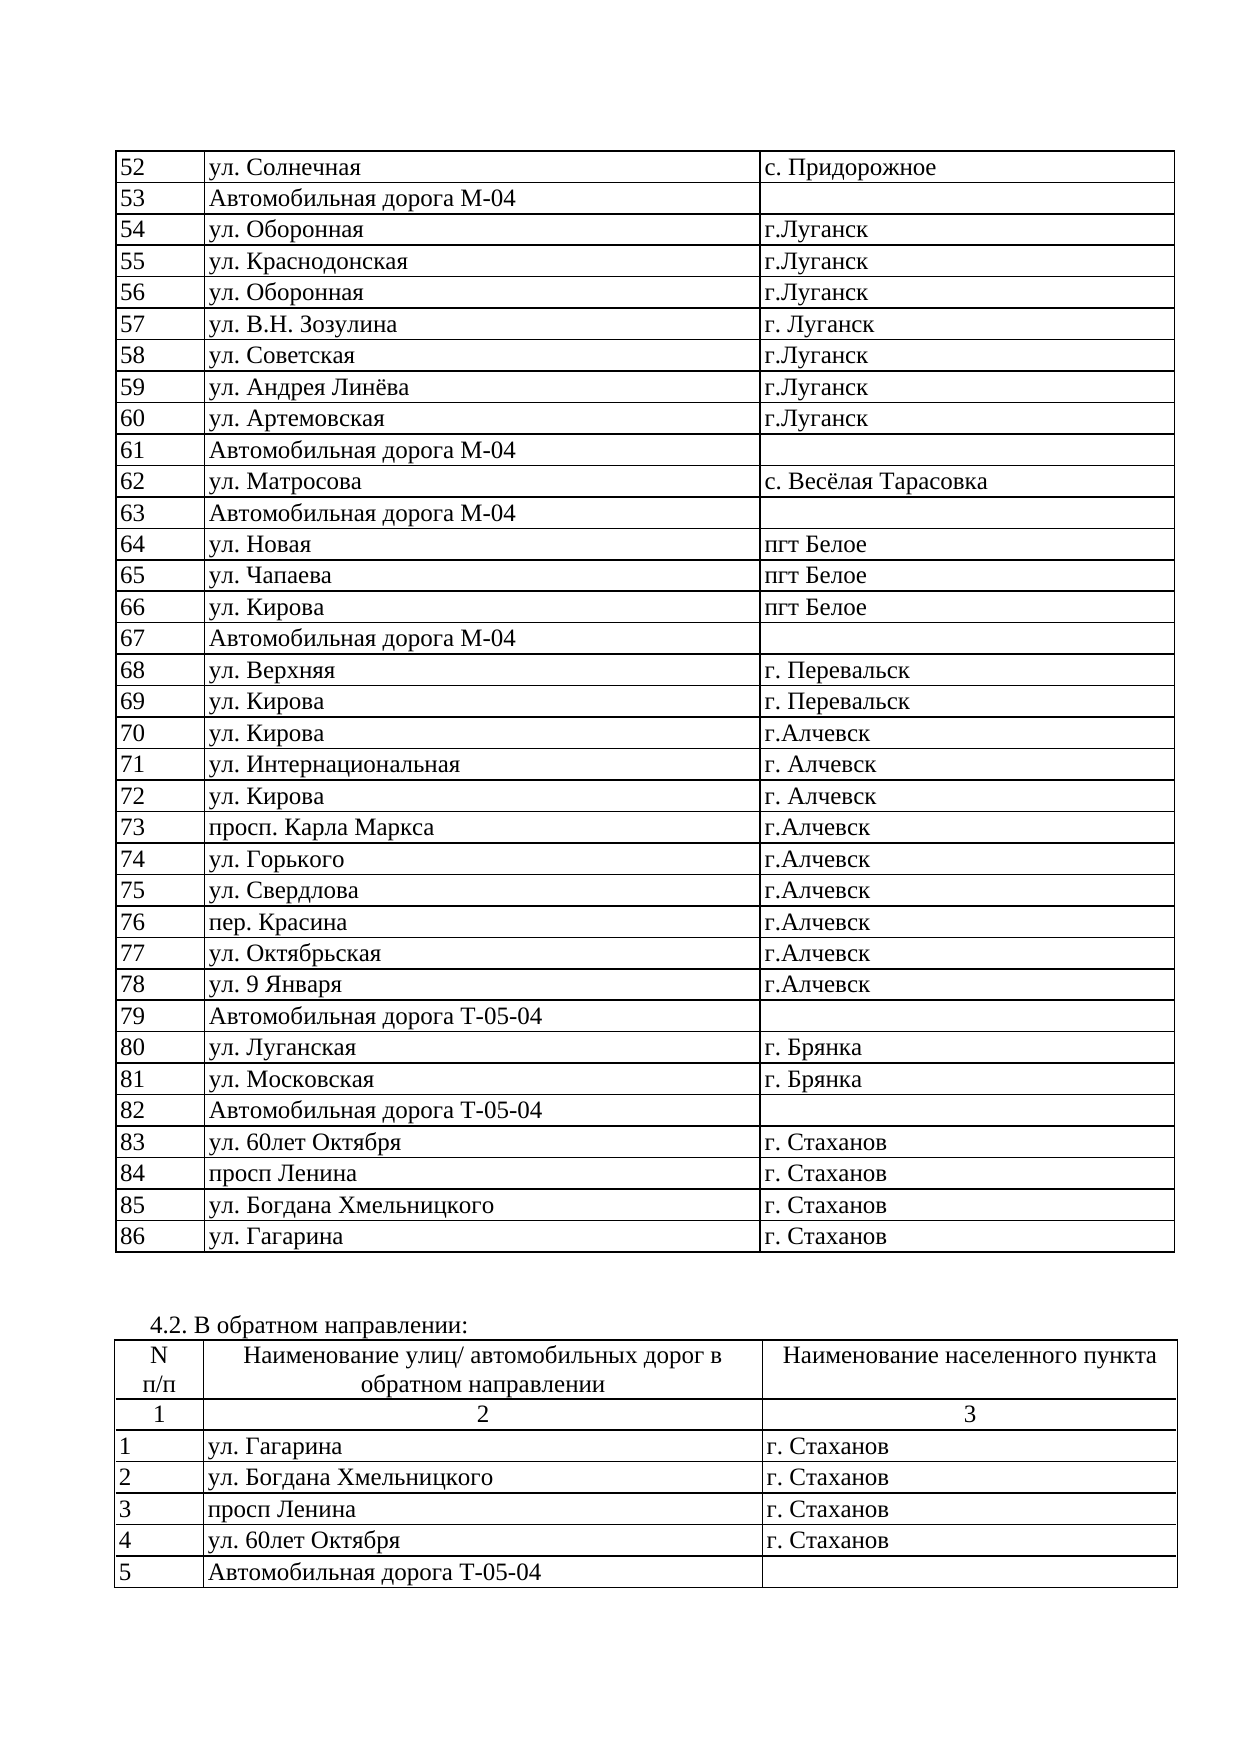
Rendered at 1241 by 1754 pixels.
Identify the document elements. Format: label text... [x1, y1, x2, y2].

table_cell Автомобильная дорога Т-05-04 [205, 1095, 759, 1125]
table_cell г. Стаханов [763, 1524, 1177, 1555]
table_cell с. Весёлая Тарасовка [761, 466, 1174, 496]
table_cell ул. Кирова [205, 781, 759, 811]
table_cell ул. Верхняя [205, 655, 759, 685]
table_cell 63 [117, 498, 204, 527]
table_cell 68 [117, 655, 204, 685]
table_cell ул. Краснодонская [205, 246, 759, 276]
table_cell пгт Белое [761, 592, 1174, 622]
table_cell 75 [117, 875, 204, 905]
table_cell 2 [115, 1462, 203, 1492]
table_cell ул. В.Н. Зозулина [205, 309, 759, 339]
table_cell 70 [117, 718, 204, 748]
table_cell 77 [117, 938, 204, 968]
table_cell г.Алчевск [761, 907, 1174, 936]
table_cell ул. Богдана Хмельницкого [205, 1190, 759, 1219]
table_cell г.Луганск [761, 340, 1174, 370]
table_cell ул. Луганская [205, 1032, 759, 1062]
table_cell 56 [117, 277, 204, 307]
table_cell ул. Оборонная [205, 215, 759, 244]
table_cell 73 [117, 812, 204, 842]
table_cell 66 [117, 592, 204, 622]
table_cell ул. 60лет Октября [205, 1127, 759, 1157]
table_cell пгт Белое [761, 529, 1174, 559]
table_cell 57 [117, 309, 204, 339]
table_cell 82 [117, 1095, 204, 1125]
table_cell 72 [117, 781, 204, 811]
table_cell 71 [117, 749, 204, 779]
table_cell 5 [115, 1556, 203, 1587]
table_cell ул. Гагарина [204, 1431, 762, 1461]
table_cell 3 [115, 1493, 203, 1524]
table_cell пер. Красина [205, 907, 759, 936]
table_cell г.Алчевск [761, 938, 1174, 968]
table_cell 64 [117, 529, 204, 559]
table_cell ул. Богдана Хмельницкого [204, 1462, 762, 1492]
table_cell 74 [117, 844, 204, 873]
table_cell г. Луганск [761, 309, 1174, 339]
table_header Наименование улиц/ автомобильных дорог в обратном направлении [204, 1341, 762, 1398]
table_cell [761, 623, 1174, 653]
table_cell просп. Карла Маркса [205, 812, 759, 842]
table_cell просп Ленина [204, 1494, 762, 1524]
table_cell ул. Советская [205, 340, 759, 370]
table_cell г. Стаханов [763, 1461, 1177, 1492]
table_cell г. Стаханов [763, 1429, 1177, 1461]
table_cell 84 [117, 1158, 204, 1188]
table_cell Автомобильная дорога Т-05-04 [204, 1557, 762, 1587]
table_cell ул. Кирова [205, 686, 759, 716]
table_cell 85 [117, 1190, 204, 1219]
table_cell г.Луганск [761, 277, 1174, 307]
table_cell 78 [117, 970, 204, 999]
table_cell ул. Свердлова [205, 875, 759, 905]
table_header Наименование населенного пункта [763, 1341, 1177, 1398]
table_cell 54 [117, 215, 204, 244]
table_cell 61 [117, 435, 204, 464]
table_cell г.Алчевск [761, 875, 1174, 905]
table_cell г.Луганск [761, 246, 1174, 276]
table_cell г.Алчевск [761, 970, 1174, 999]
table_cell г. Брянка [761, 1064, 1174, 1094]
table_cell [761, 1095, 1174, 1125]
table_cell г.Алчевск [761, 844, 1174, 873]
table_header N п/п [115, 1341, 203, 1398]
table_cell ул. Кирова [205, 592, 759, 622]
table_cell 83 [117, 1127, 204, 1157]
table_cell просп Ленина [205, 1158, 759, 1188]
table_cell 76 [117, 907, 204, 936]
table_cell г. Алчевск [761, 781, 1174, 811]
table_cell 58 [117, 340, 204, 370]
table_cell 53 [117, 183, 204, 213]
table_cell [761, 435, 1174, 464]
table_cell 81 [117, 1064, 204, 1094]
table_cell Автомобильная дорога М-04 [205, 183, 759, 213]
table_cell 69 [117, 686, 204, 716]
table_cell ул. Октябрьская [205, 938, 759, 968]
table_cell 2 [204, 1400, 762, 1429]
table_cell ул. 9 Января [205, 970, 759, 999]
table_cell 3 [763, 1398, 1177, 1429]
table_cell г. Перевальск [761, 655, 1174, 685]
table_cell 80 [117, 1032, 204, 1062]
table_cell Автомобильная дорога М-04 [205, 435, 759, 464]
table_cell г. Стаханов [763, 1492, 1177, 1524]
table_cell 79 [117, 1001, 204, 1031]
table_cell г. Перевальск [761, 686, 1174, 716]
table_cell г. Брянка [761, 1032, 1174, 1062]
table_cell г. Алчевск [761, 749, 1174, 779]
table_cell ул. 60лет Октября [204, 1525, 762, 1555]
table_cell 59 [117, 372, 204, 402]
table_cell Автомобильная дорога М-04 [205, 623, 759, 653]
table_cell ул. Чапаева [205, 561, 759, 590]
table_cell ул. Новая [205, 529, 759, 559]
table_cell г. Стаханов [761, 1221, 1174, 1251]
table_cell ул. Матросова [205, 466, 759, 496]
table_cell Автомобильная дорога Т-05-04 [205, 1001, 759, 1031]
table_cell ул. Горького [205, 844, 759, 873]
text 4.2. В обратном направлении: [150, 1310, 1090, 1339]
table_cell с. Придорожное [761, 152, 1174, 181]
table_cell г.Алчевск [761, 718, 1174, 748]
table_cell [763, 1555, 1177, 1587]
table_cell 52 [117, 152, 204, 181]
table_cell [761, 498, 1174, 527]
table_cell г. Стаханов [761, 1158, 1174, 1188]
table_cell г. Стаханов [761, 1190, 1174, 1219]
table_cell ул. Оборонная [205, 277, 759, 307]
table_cell 55 [117, 246, 204, 276]
table_cell г.Луганск [761, 403, 1174, 433]
table_cell 86 [117, 1221, 204, 1251]
table_cell ул. Кирова [205, 718, 759, 748]
table_cell ул. Интернациональная [205, 749, 759, 779]
table_cell 4 [115, 1525, 203, 1555]
table_cell Автомобильная дорога М-04 [205, 498, 759, 527]
table_cell ул. Артемовская [205, 403, 759, 433]
table_cell г.Алчевск [761, 812, 1174, 842]
table_cell 62 [117, 466, 204, 496]
table_cell г.Луганск [761, 215, 1174, 244]
table_cell пгт Белое [761, 561, 1174, 590]
table_cell [761, 183, 1174, 213]
table_cell ул. Московская [205, 1064, 759, 1094]
table_cell г. Стаханов [761, 1127, 1174, 1157]
table_cell 65 [117, 561, 204, 590]
table_cell 67 [117, 623, 204, 653]
table_cell 1 [115, 1399, 203, 1429]
table_cell ул. Солнечная [205, 152, 759, 181]
table_cell ул. Гагарина [205, 1221, 759, 1251]
table_cell 60 [117, 403, 204, 433]
table_cell [761, 1001, 1174, 1031]
table_cell г.Луганск [761, 372, 1174, 402]
table_cell ул. Андрея Линёва [205, 372, 759, 402]
table_cell 1 [115, 1430, 203, 1461]
